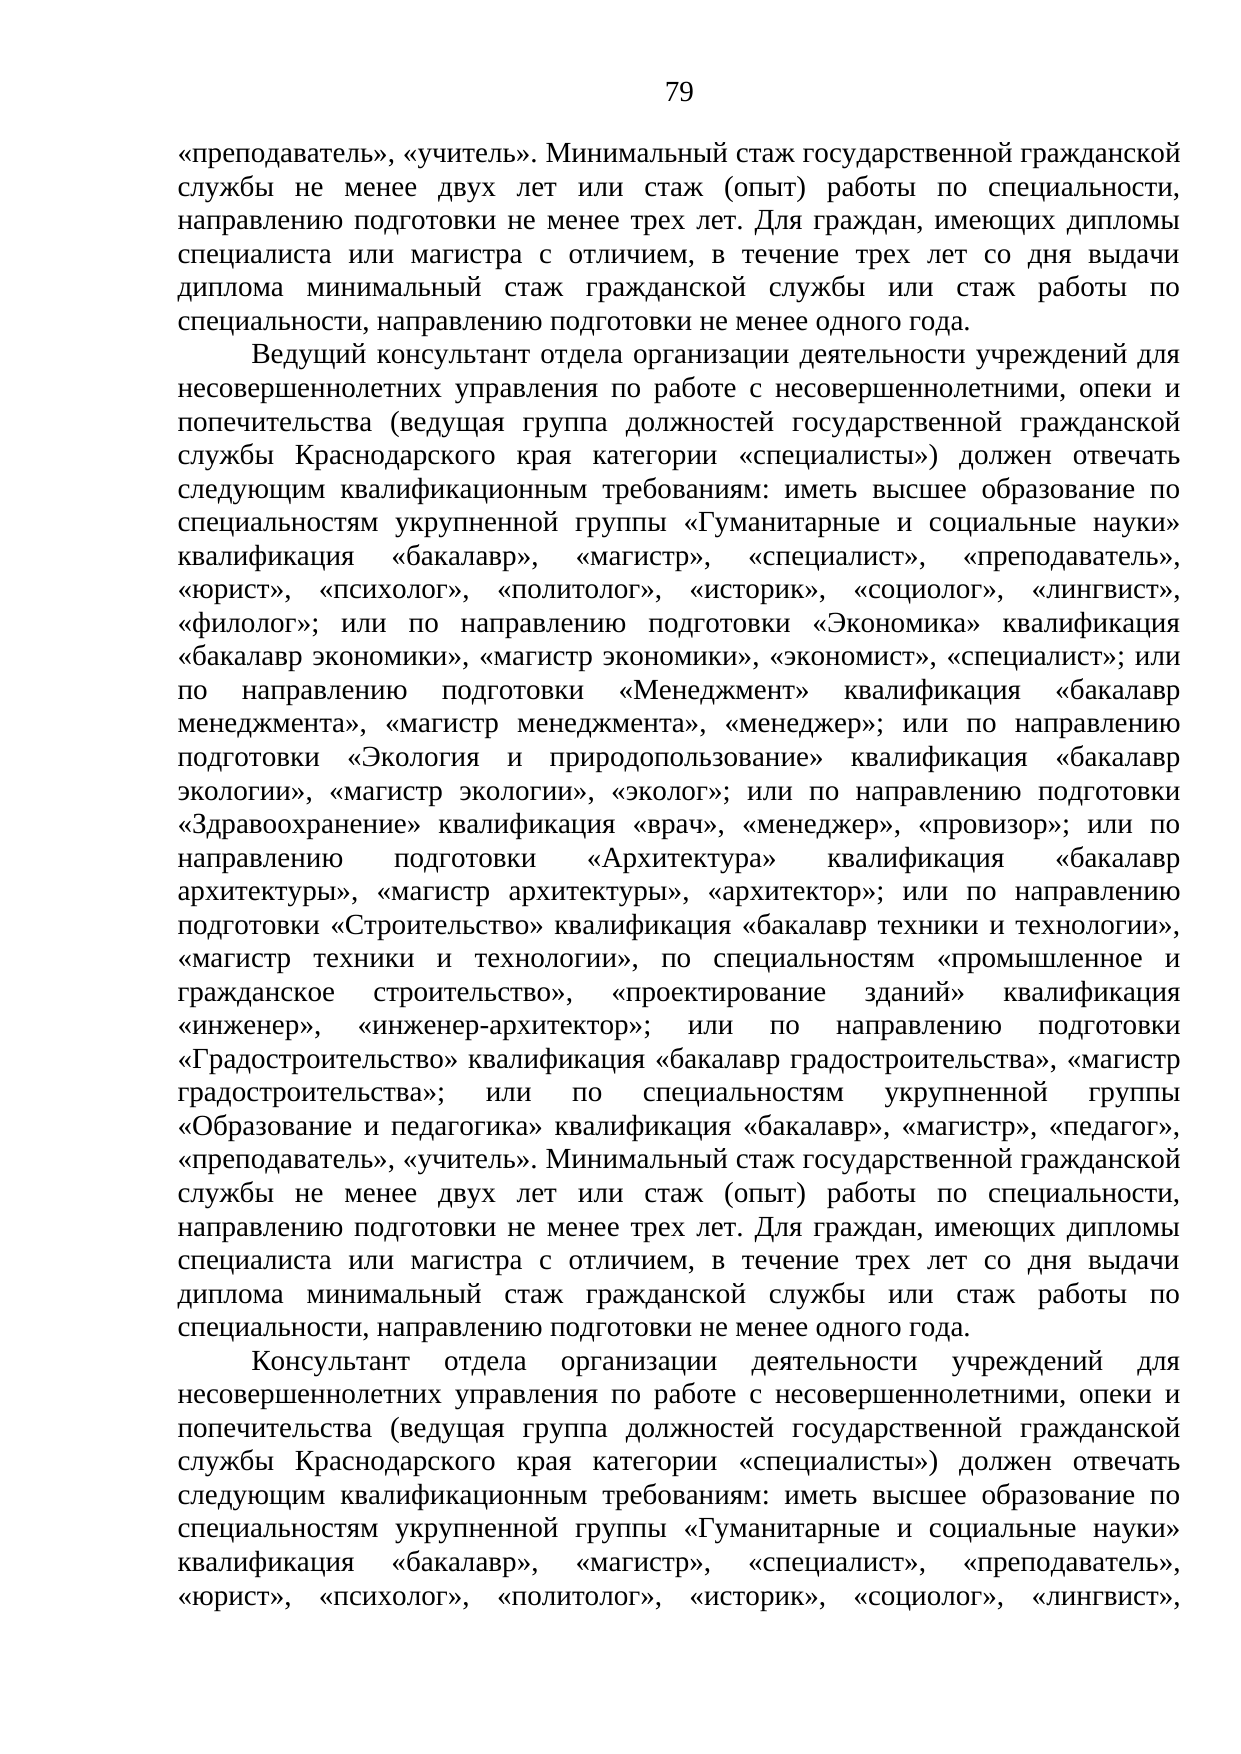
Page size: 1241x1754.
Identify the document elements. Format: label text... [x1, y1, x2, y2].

text Ведущий консультант отдела организации деятельности учреждений для несовершеннолетних управления по работе с несовершеннолетними, опеки и попечительства (ведущая группа должностей государственной гражданской службы Краснодарского края категории «специалисты») должен отвечать следующим квалификационным требованиям: иметь высшее образование по специальностям укрупненной группы «Гуманитарные и социальные науки» квалификация «бакалавр», «магистр», «специалист», «преподаватель», «юрист», «психолог», «политолог», «историк», «социолог», «лингвист», «филолог»; или по направлению подготовки «Экономика» квалификация «бакалавр экономики», «магистр экономики», «экономист», «специалист»; или по направлению подготовки «Менеджмент» квалификация «бакалавр менеджмента», «магистр менеджмента», «менеджер»; или по направлению подготовки «Экология и природопользование» квалификация «бакалавр экологии», «магистр экологии», «эколог»; или по направлению подготовки «Здравоохранение» квалификация «врач», «менеджер», «провизор»; или по направлению подготовки «Архитектура» квалификация «бакалавр архитектуры», «магистр архитектуры», «архитектор»; или по направлению подготовки «Строительство» квалификация «бакалавр техники и технологии», «магистр техники и технологии», по специальностям «промышленное и гражданское строительство», «проектирование зданий» квалификация «инженер», «инженер-архитектор»; или по направлению подготовки «Градостроительство» квалификация «бакалавр градостроительства», «магистр градостроительства»; или по специальностям укрупненной группы «Образование и педагогика» квалификация «бакалавр», «магистр», «педагог», «преподаватель», «учитель». Минимальный стаж государственной гражданской службы не менее двух лет или стаж (опыт) работы по специальности, направлению подготовки не менее трех лет. Для граждан, имеющих дипломы специалиста или магистра с отличием, в течение трех лет со дня выдачи диплома минимальный стаж гражданской службы или стаж работы по специальности, направлению подготовки не менее одного года. [177, 337, 1181, 1343]
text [177, 1343, 1181, 1611]
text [177, 135, 1181, 337]
